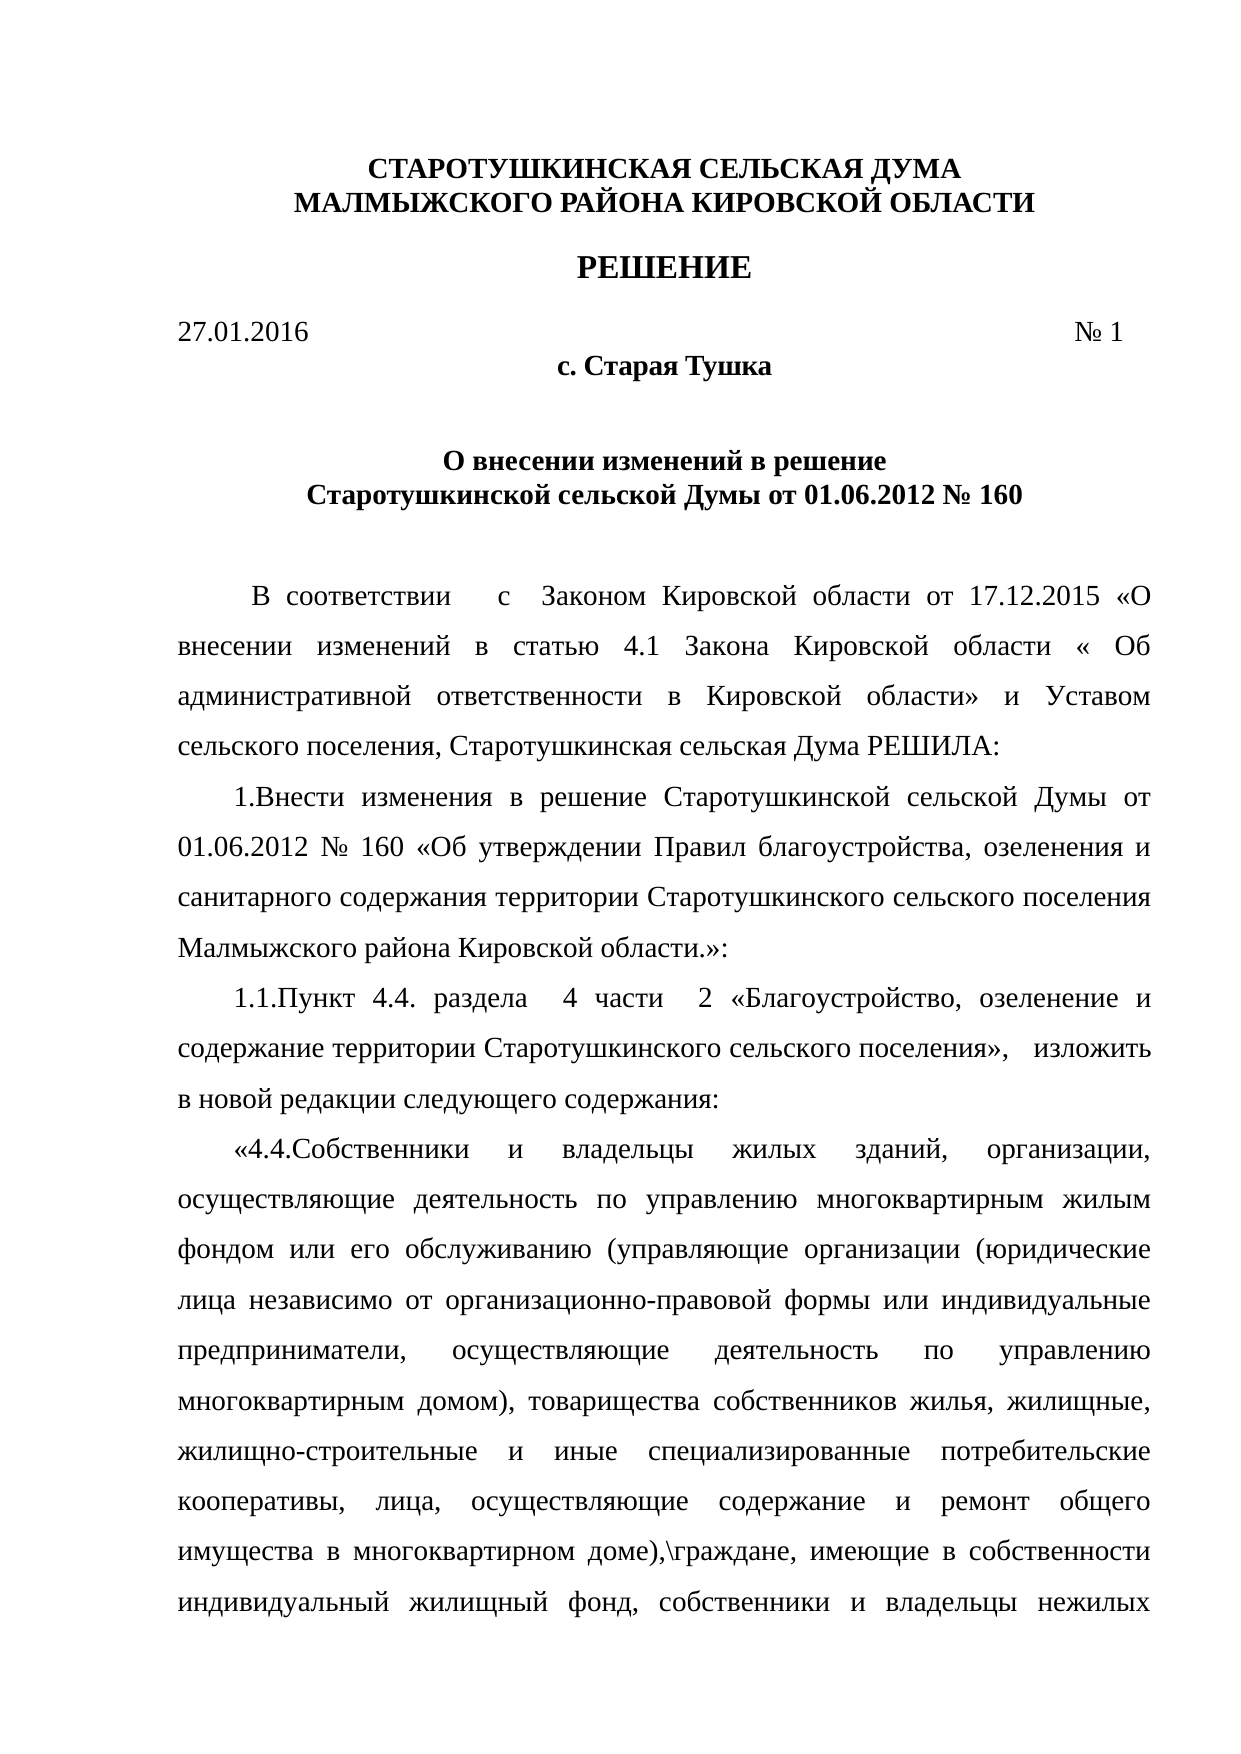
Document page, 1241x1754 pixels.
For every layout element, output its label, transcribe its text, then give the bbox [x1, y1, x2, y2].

text Старотушкинской сельской Думы от 01.06.2012 № 160 [177, 477, 1152, 511]
text 1.1.Пункт 4.4. раздела 4 части 2 «Благоустройство, озеленение и содержание территории Старотушкинского сельского поселения», изложить в новой редакции следующего содержания: [177, 980, 1152, 1114]
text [177, 1131, 1152, 1617]
text 27.01.2016 № 1 [177, 314, 1152, 348]
text МАЛМЫЖСКОГО РАЙОНА КИРОВСКОЙ ОБЛАСТИ [177, 185, 1152, 219]
text 1.Внести изменения в решение Старотушкинской сельской Думы от 01.06.2012 № 160 «Об утверждении Правил благоустройства, озеленения и санитарного содержания территории Старотушкинского сельского поселения Малмыжского района Кировской области.»: [177, 779, 1152, 963]
text с. Старая Тушка [177, 348, 1152, 382]
text В соответствии с Законом Кировской области от 17.12.2015 «О внесении изменений в статью 4.1 Закона Кировской области « Об административной ответственности в Кировской области» и Уставом сельского поселения, Старотушкинская сельская Дума РЕШИЛА: [177, 578, 1152, 762]
text О внесении изменений в решение [177, 443, 1152, 477]
text РЕШЕНИЕ [177, 247, 1152, 286]
text СТАРОТУШКИНСКАЯ СЕЛЬСКАЯ ДУМА [177, 152, 1152, 185]
